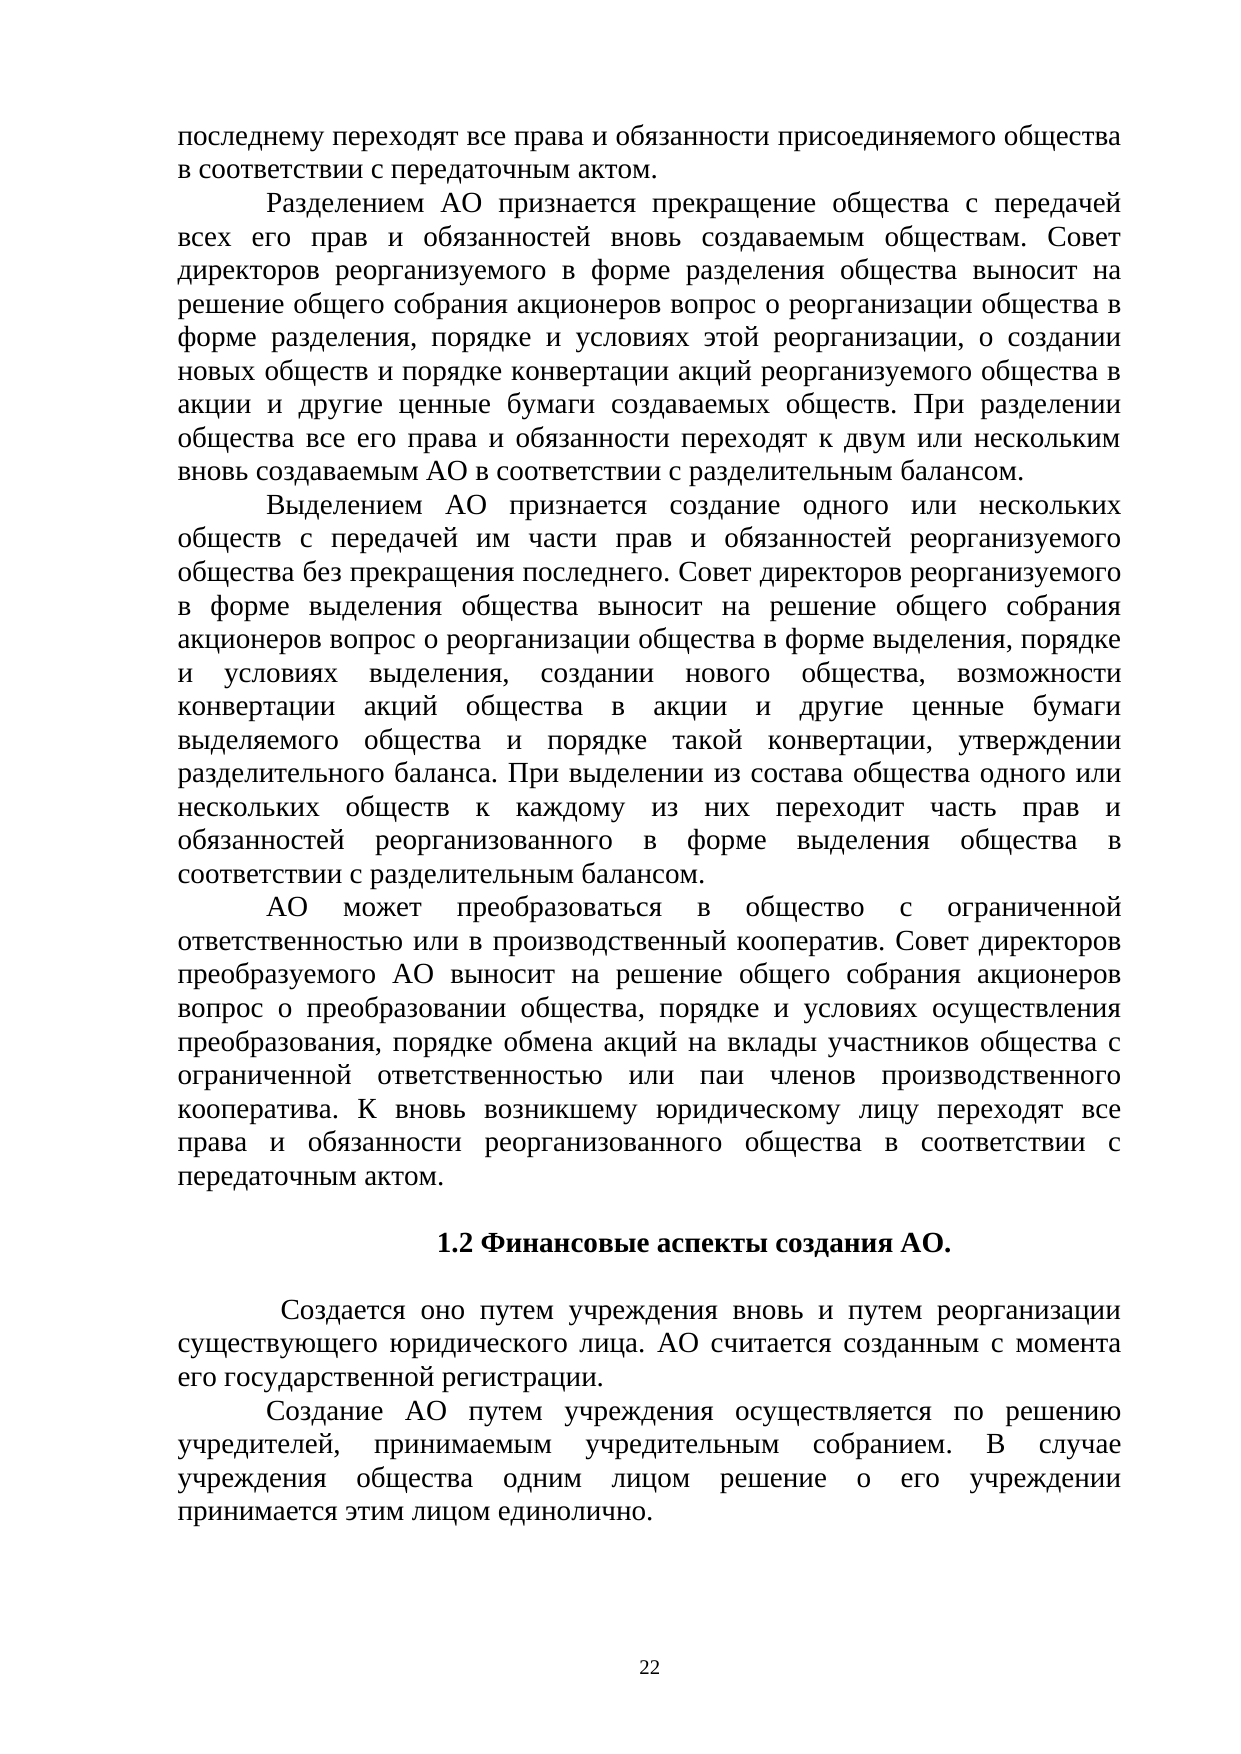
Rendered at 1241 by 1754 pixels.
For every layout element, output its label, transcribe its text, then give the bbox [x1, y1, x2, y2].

text Создается оно путем учреждения вновь и путем реорганизации существующего юридического лица. АО считается созданным с момента его государственной регистрации. [177, 1292, 1122, 1393]
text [177, 118, 1122, 185]
text 1.2 Финансовые аспекты создания АО. [177, 1225, 1122, 1258]
text Выделением АО признается создание одного или нескольких обществ с передачей им части прав и обязанностей реорганизуемого общества без прекращения последнего. Совет директоров реорганизуемого в форме выделения общества выносит на решение общего собрания акционеров вопрос о реорганизации общества в форме выделения, порядке и условиях выделения, создании нового общества, возможности конвертации акций общества в акции и другие ценные бумаги выделяемого общества и порядке такой конвертации, утверждении разделительного баланса. При выделении из состава общества одного или нескольких обществ к каждому из них переходит часть прав и обязанностей реорганизованного в форме выделения общества в соответствии с разделительным балансом. [177, 487, 1122, 889]
text АО может преобразоваться в общество с ограниченной ответственностью или в производственный кооператив. Совет директоров преобразуемого АО выносит на решение общего собрания акционеров вопрос о преобразовании общества, порядке и условиях осуществления преобразования, порядке обмена акций на вклады участников общества с ограниченной ответственностью или паи членов производственного кооператива. К вновь возникшему юридическому лицу переходят все права и обязанности реорганизованного общества в соответствии с передаточным актом. [177, 889, 1122, 1191]
text Создание АО путем учреждения осуществляется по решению учредителей, принимаемым учредительным собранием. В случае учреждения общества одним лицом решение о его учреждении принимается этим лицом единолично. [177, 1393, 1122, 1527]
text Разделением АО признается прекращение общества с передачей всех его прав и обязанностей вновь создаваемым обществам. Совет директоров реорганизуемого в форме разделения общества выносит на решение общего собрания акционеров вопрос о реорганизации общества в форме разделения, порядке и условиях этой реорганизации, о создании новых обществ и порядке конвертации акций реорганизуемого общества в акции и другие ценные бумаги создаваемых обществ. При разделении общества все его права и обязанности переходят к двум или нескольким вновь создаваемым АО в соответствии с разделительным балансом. [177, 185, 1122, 487]
